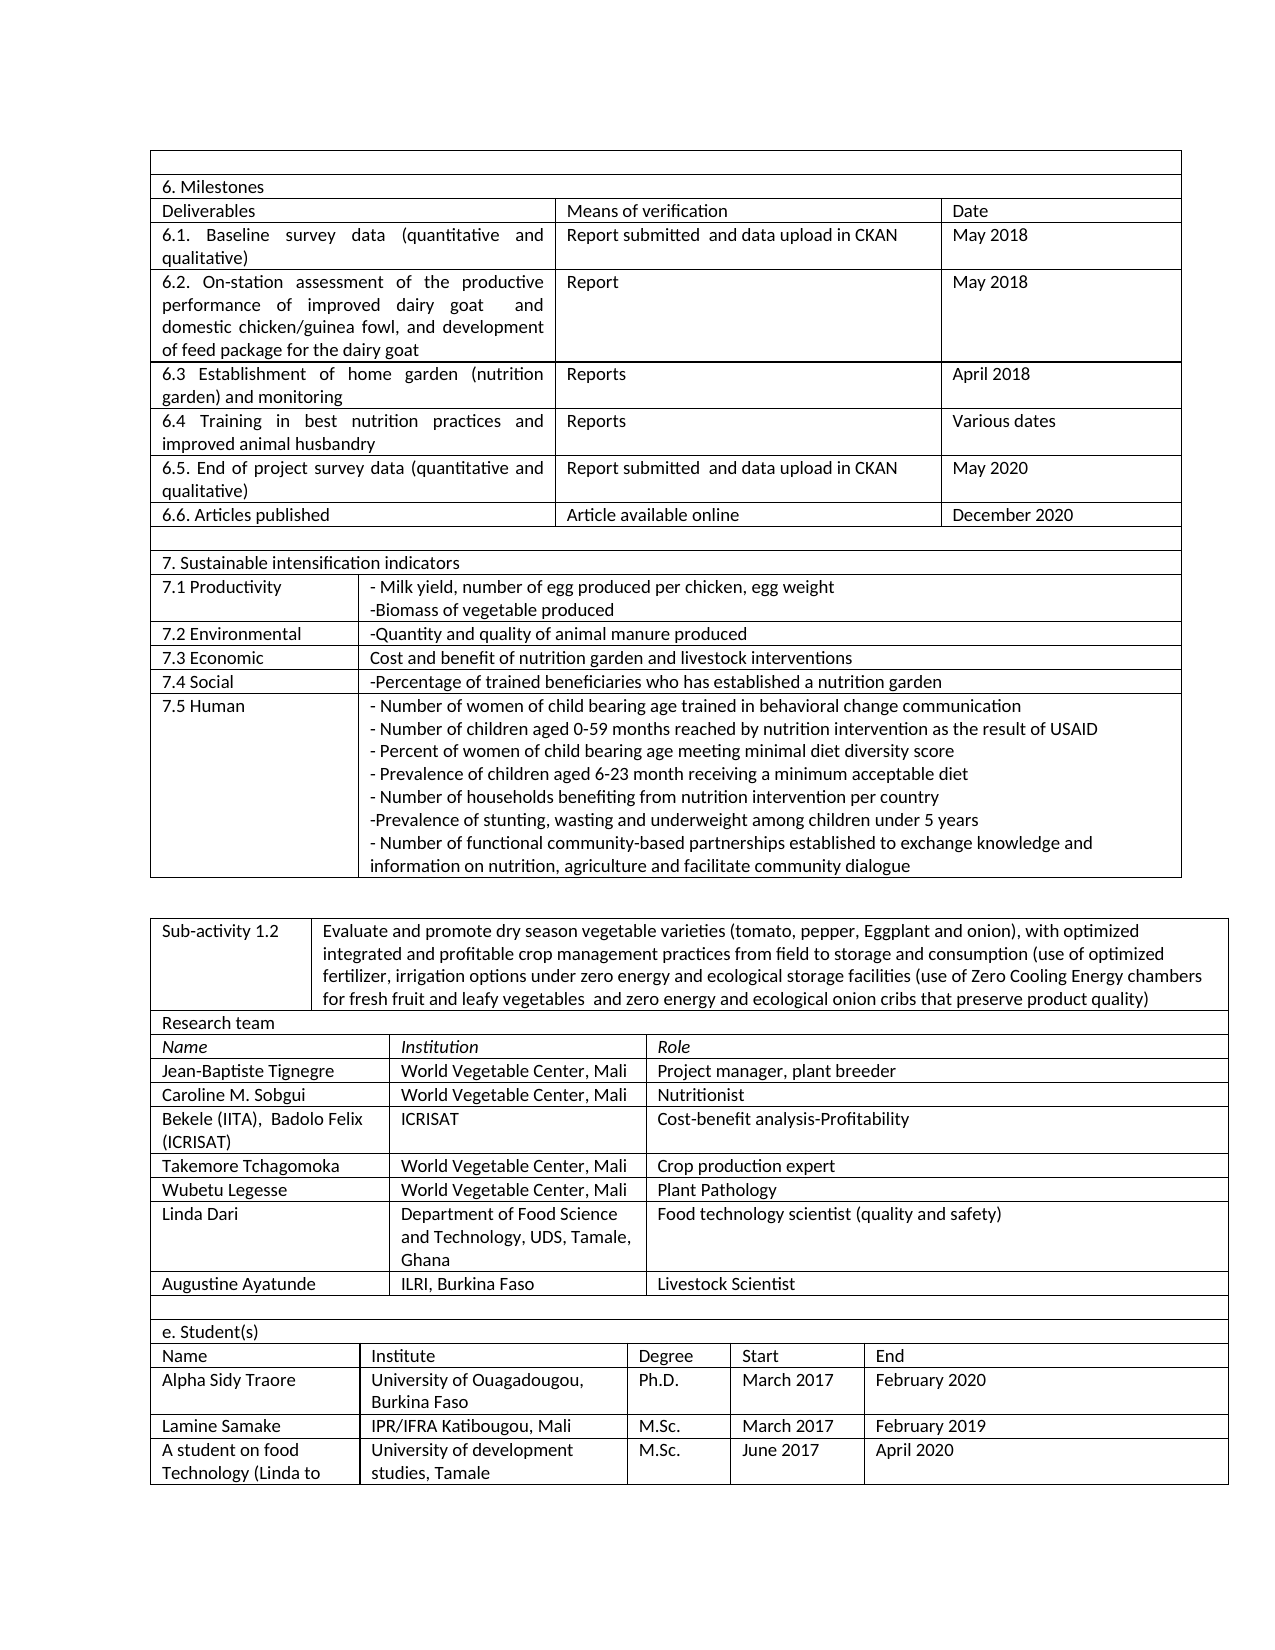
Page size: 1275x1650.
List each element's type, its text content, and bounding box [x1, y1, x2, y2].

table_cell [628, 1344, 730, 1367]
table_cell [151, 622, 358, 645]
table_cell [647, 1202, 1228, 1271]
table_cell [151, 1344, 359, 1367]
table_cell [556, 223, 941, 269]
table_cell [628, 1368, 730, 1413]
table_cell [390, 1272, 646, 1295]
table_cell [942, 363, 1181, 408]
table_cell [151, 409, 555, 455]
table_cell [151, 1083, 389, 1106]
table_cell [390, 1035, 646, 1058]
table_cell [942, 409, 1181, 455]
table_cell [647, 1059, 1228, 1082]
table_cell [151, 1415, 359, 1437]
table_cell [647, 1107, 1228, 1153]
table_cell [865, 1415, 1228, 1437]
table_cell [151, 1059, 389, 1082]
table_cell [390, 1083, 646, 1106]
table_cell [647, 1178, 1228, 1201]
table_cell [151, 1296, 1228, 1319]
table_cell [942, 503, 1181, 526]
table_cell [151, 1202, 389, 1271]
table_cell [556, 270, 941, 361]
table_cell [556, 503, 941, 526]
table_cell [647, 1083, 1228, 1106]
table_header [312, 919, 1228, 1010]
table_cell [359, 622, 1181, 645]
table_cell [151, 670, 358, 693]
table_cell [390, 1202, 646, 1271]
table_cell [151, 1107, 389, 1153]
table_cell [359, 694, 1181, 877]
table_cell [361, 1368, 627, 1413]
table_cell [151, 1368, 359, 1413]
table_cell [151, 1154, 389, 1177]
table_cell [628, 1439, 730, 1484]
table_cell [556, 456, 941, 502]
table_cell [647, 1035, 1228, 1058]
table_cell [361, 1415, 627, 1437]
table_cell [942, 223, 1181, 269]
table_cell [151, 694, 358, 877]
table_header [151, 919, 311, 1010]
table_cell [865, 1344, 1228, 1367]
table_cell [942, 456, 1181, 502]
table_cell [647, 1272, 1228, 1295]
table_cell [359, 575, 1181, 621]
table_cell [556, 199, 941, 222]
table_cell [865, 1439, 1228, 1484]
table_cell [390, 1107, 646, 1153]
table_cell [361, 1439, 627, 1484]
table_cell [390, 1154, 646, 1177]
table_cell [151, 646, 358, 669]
table_cell 6. Milestones [151, 175, 1181, 198]
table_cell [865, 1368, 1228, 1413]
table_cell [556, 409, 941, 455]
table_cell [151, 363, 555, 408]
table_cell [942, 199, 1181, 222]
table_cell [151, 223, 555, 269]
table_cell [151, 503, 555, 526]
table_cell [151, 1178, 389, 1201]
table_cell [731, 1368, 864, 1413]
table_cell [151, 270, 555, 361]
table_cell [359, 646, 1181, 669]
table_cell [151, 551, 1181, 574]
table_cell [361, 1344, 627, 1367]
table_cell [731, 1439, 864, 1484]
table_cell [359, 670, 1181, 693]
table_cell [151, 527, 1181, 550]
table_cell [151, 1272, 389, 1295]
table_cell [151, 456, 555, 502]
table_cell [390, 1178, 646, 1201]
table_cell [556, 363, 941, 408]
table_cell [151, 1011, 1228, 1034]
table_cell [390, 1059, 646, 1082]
table_cell [151, 151, 1181, 174]
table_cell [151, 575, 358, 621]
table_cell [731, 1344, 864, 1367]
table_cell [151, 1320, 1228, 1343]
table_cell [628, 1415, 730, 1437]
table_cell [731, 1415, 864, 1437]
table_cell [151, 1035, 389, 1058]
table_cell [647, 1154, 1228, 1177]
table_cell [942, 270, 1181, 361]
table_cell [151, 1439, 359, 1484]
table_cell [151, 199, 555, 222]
